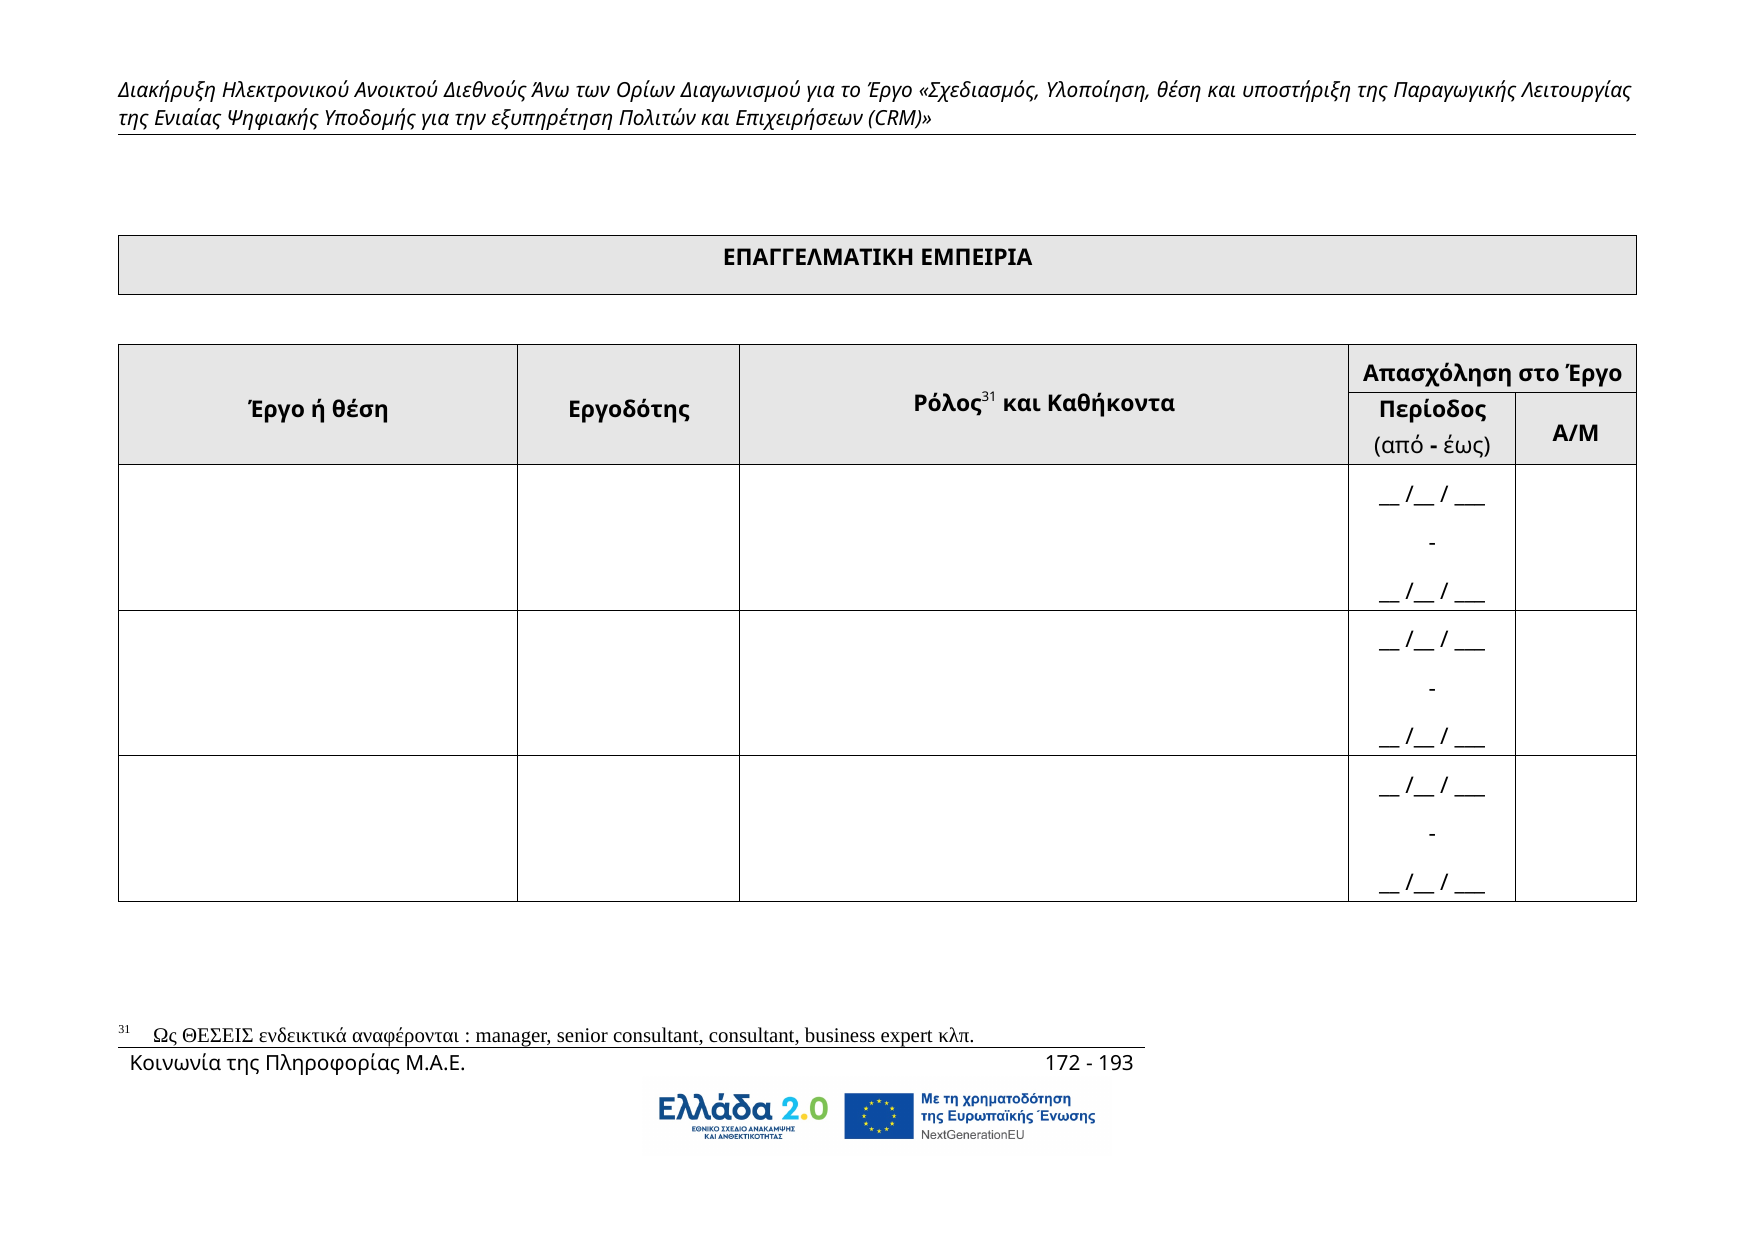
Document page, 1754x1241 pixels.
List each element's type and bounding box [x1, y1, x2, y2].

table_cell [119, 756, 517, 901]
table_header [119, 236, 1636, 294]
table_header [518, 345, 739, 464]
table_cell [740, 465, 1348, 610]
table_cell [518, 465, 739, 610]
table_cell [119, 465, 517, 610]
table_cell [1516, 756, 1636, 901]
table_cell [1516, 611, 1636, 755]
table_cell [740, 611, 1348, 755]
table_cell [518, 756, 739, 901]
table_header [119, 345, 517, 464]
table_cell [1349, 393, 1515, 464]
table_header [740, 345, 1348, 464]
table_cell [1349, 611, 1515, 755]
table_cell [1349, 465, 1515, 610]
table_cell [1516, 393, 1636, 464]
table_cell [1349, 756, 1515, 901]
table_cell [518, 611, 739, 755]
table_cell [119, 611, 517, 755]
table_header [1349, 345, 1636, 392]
picture [642, 1076, 1112, 1156]
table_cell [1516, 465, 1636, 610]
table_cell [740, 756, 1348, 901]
